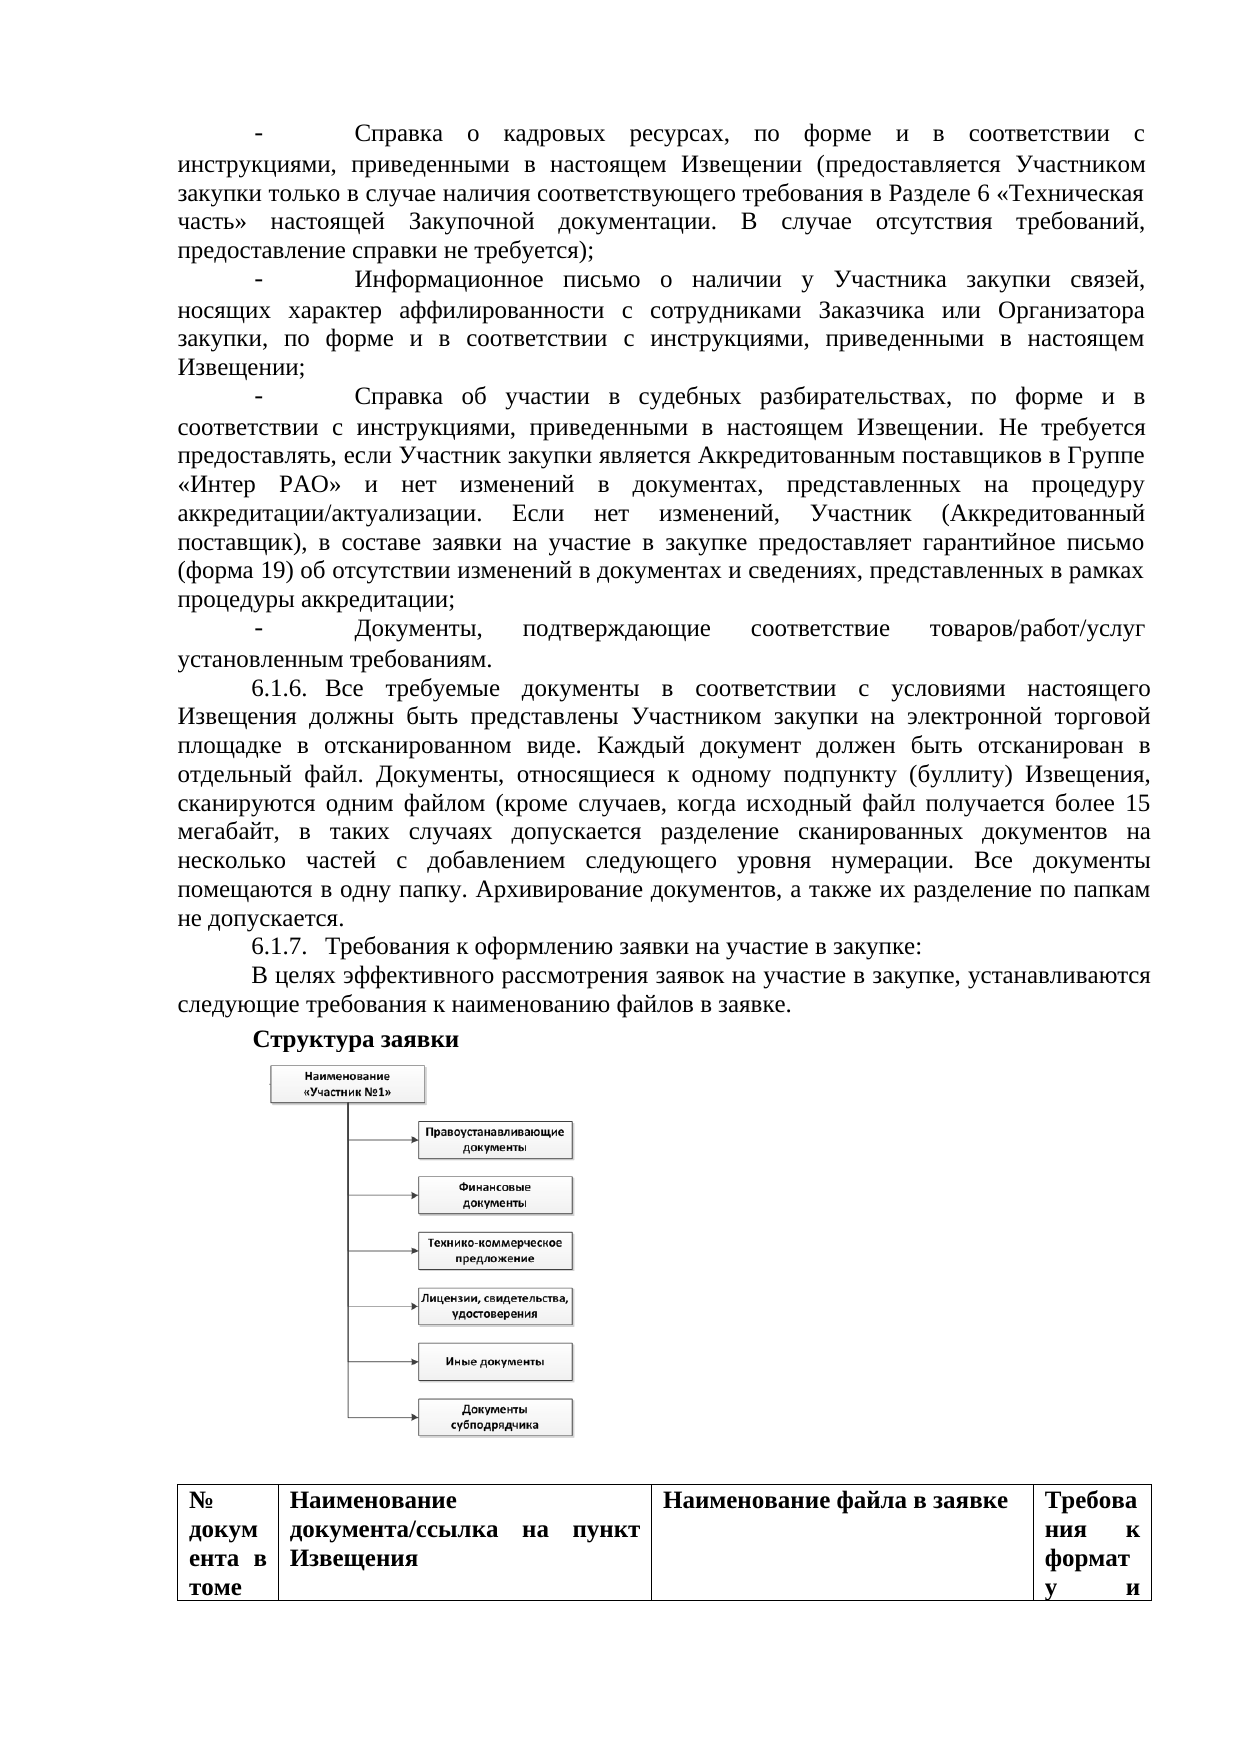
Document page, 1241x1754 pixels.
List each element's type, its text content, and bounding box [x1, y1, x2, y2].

list Структура заявки [252, 1024, 1152, 1053]
list Документы, подтверждающие соответствие товаров/работ/услуг установленным требованиям. [177, 613, 1146, 673]
list Требования к оформлению заявки на участие в закупке: [177, 931, 1152, 960]
picture [252, 1052, 654, 1484]
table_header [1034, 1485, 1151, 1600]
list Информационное письмо о наличии у Участника закупки связей, носящих характер аффилированности с сотрудниками Заказчика или Организатора закупки, по форме и в соответствии с инструкциями, приведенными в настоящем Извещении; [177, 264, 1146, 381]
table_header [279, 1485, 651, 1600]
table_header № документа в томе [178, 1485, 278, 1600]
list Справка об участии в судебных разбирательствах, по форме и в соответствии с инструкциями, приведенными в настоящем Извещении. Не требуется предоставлять, если Участник закупки является Аккредитованным поставщиков в Группе «Интер РАО» и нет изменений в документах, представленных на процедуру аккредитации/актуализации. Если нет изменений, Участник (Аккредитованный поставщик), в составе заявки на участие в закупке предоставляет гарантийное письмо (форма 19) об отсутствии изменений в документах и сведениях, представленных в рамках процедуры аккредитации; [177, 381, 1146, 613]
list Все требуемые документы в соответствии с условиями настоящего Извещения должны быть представлены Участником закупки на электронной торговой площадке в отсканированном виде. Каждый документ должен быть отсканирован в отдельный файл. Документы, относящиеся к одному подпункту (буллиту) Извещения, сканируются одним файлом (кроме случаев, когда исходный файл получается более 15 мегабайт, в таких случаях допускается разделение сканированных документов на несколько частей с добавлением следующего уровня нумерации. Все документы помещаются в одну папку. Архивирование документов, а также их разделение по папкам не допускается. [177, 673, 1152, 931]
text В целях эффективного рассмотрения заявок на участие в закупке, устанавливаются следующие требования к наименованию файлов в заявке. [177, 960, 1152, 1018]
list Справка о кадровых ресурсах, по форме и в соответствии с инструкциями, приведенными в настоящем Извещении (предоставляется Участником закупки только в случае наличия соответствующего требования в Разделе 6 «Техническая часть» настоящей Закупочной документации. В случае отсутствия требований, предоставление справки не требуется); [177, 118, 1146, 264]
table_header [652, 1485, 1033, 1600]
